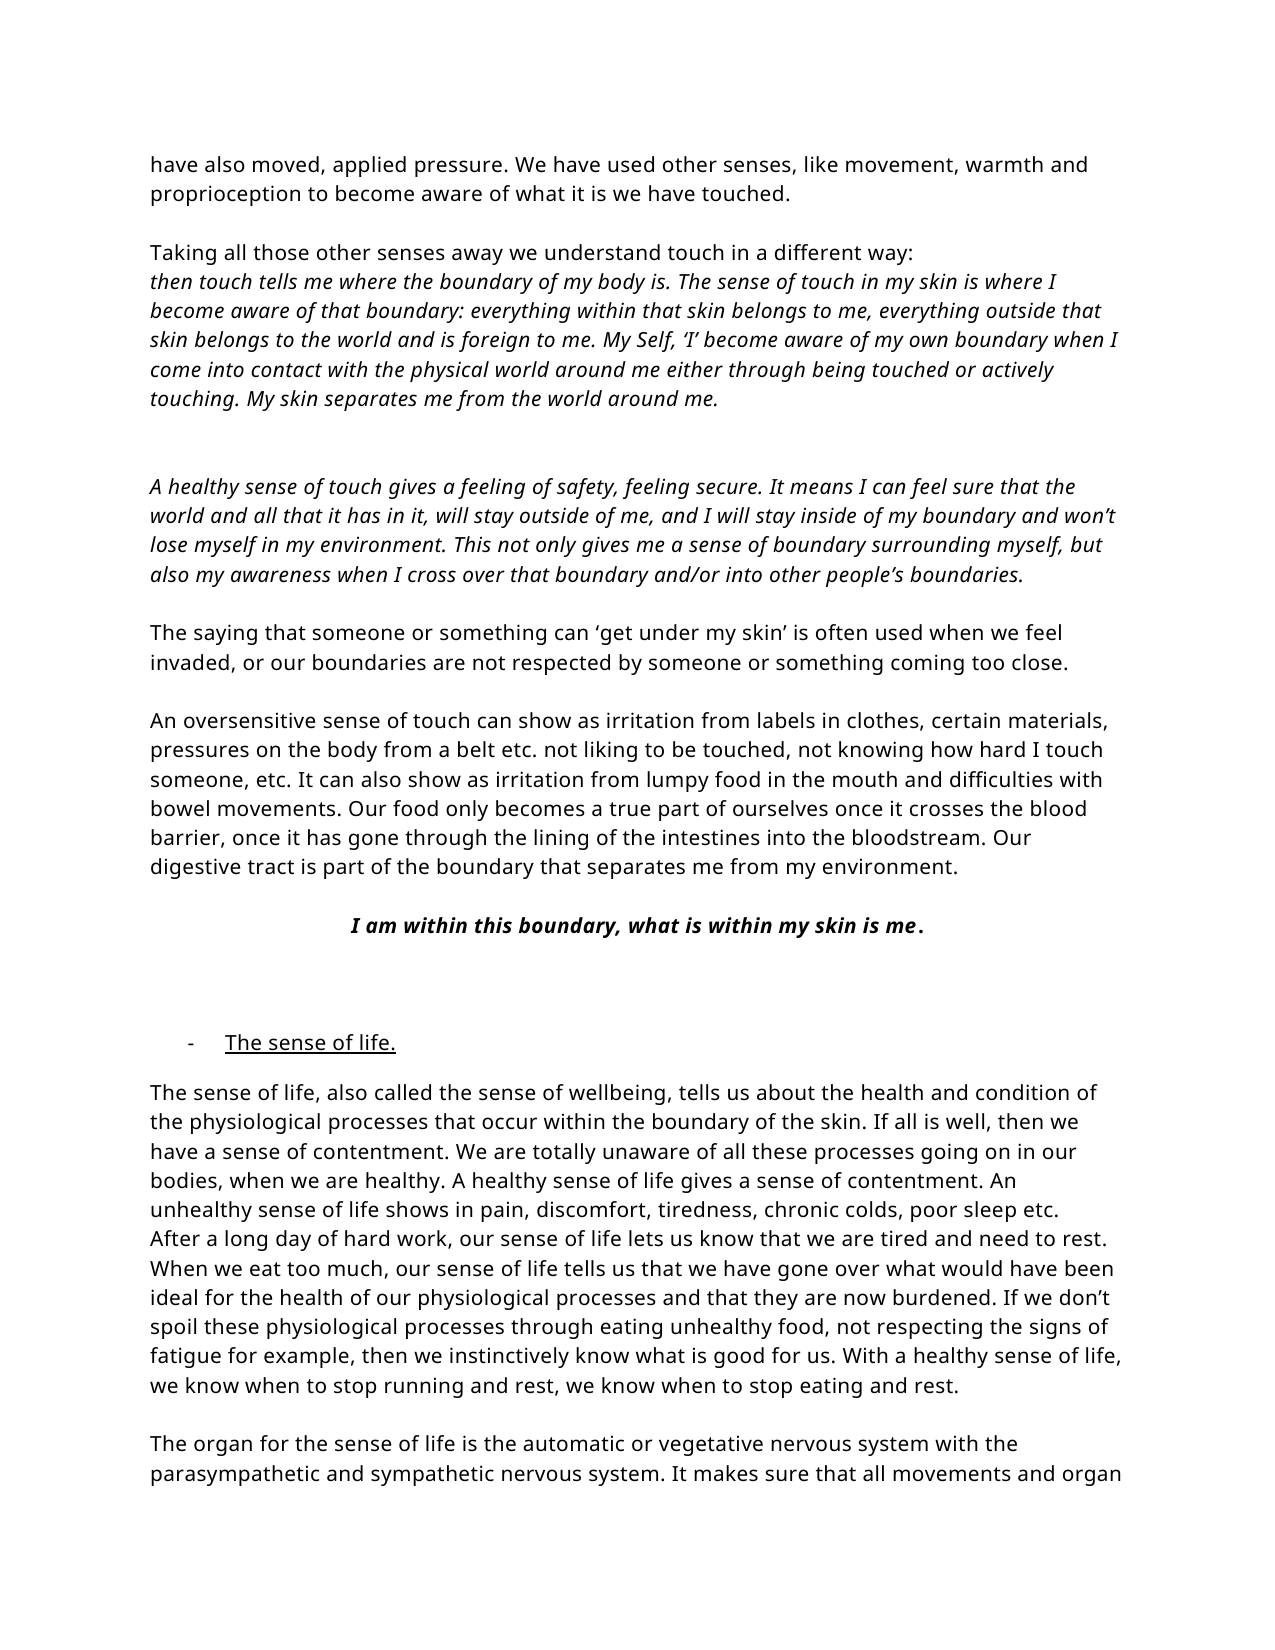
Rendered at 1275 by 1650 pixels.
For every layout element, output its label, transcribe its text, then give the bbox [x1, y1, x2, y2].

text then touch tells me where the boundary of my body is. The sense of touch in my skin is where I become aware of that boundary: everything within that skin belongs to me, everything outside that skin belongs to the world and is foreign to me. My Self, ‘I’ become aware of my own boundary when I come into contact with the physical world around me either through being touched or actively touching. My skin separates me from the world around me. [150, 267, 1125, 413]
text A healthy sense of touch gives a feeling of safety, feeling secure. It means I can feel sure that the world and all that it has in it, will stay outside of me, and I will stay inside of my boundary and won’t lose myself in my environment. This not only gives me a sense of boundary surrounding myself, but also my awareness when I cross over that boundary and/or into other people’s boundaries. [150, 472, 1125, 588]
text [150, 150, 1125, 208]
text The sense of life, also called the sense of wellbeing, tells us about the health and condition of the physiological processes that occur within the boundary of the skin. If all is well, then we have a sense of contentment. We are totally unaware of all these processes going on in our bodies, when we are healthy. A healthy sense of life gives a sense of contentment. An unhealthy sense of life shows in pain, discomfort, tiredness, chronic colds, poor sleep etc. [150, 1078, 1125, 1224]
text I am within this boundary, what is within my skin is me. [150, 911, 1125, 939]
text - The sense of life. [187, 1028, 1125, 1057]
text The saying that someone or something can ‘get under my skin’ is often used when we feel invaded, or our boundaries are not respected by someone or something coming too close. [150, 618, 1125, 676]
text Taking all those other senses away we understand touch in a different way: [150, 238, 1125, 266]
text After a long day of hard work, our sense of life lets us know that we are tired and need to rest. When we eat too much, our sense of life tells us that we have gone over what would have been ideal for the health of our physiological processes and that they are now burdened. If we don’t spoil these physiological processes through eating unhealthy food, not respecting the signs of fatigue for example, then we instinctively know what is good for us. With a healthy sense of life, we know when to stop running and rest, we know when to stop eating and rest. [150, 1224, 1125, 1399]
text An oversensitive sense of touch can show as irritation from labels in clothes, certain materials, pressures on the body from a belt etc. not liking to be touched, not knowing how hard I touch someone, etc. It can also show as irritation from lumpy food in the mouth and difficulties with bowel movements. Our food only becomes a true part of ourselves once it crosses the blood barrier, once it has gone through the lining of the intestines into the bloodstream. Our digestive tract is part of the boundary that separates me from my environment. [150, 706, 1125, 881]
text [150, 1429, 1125, 1487]
